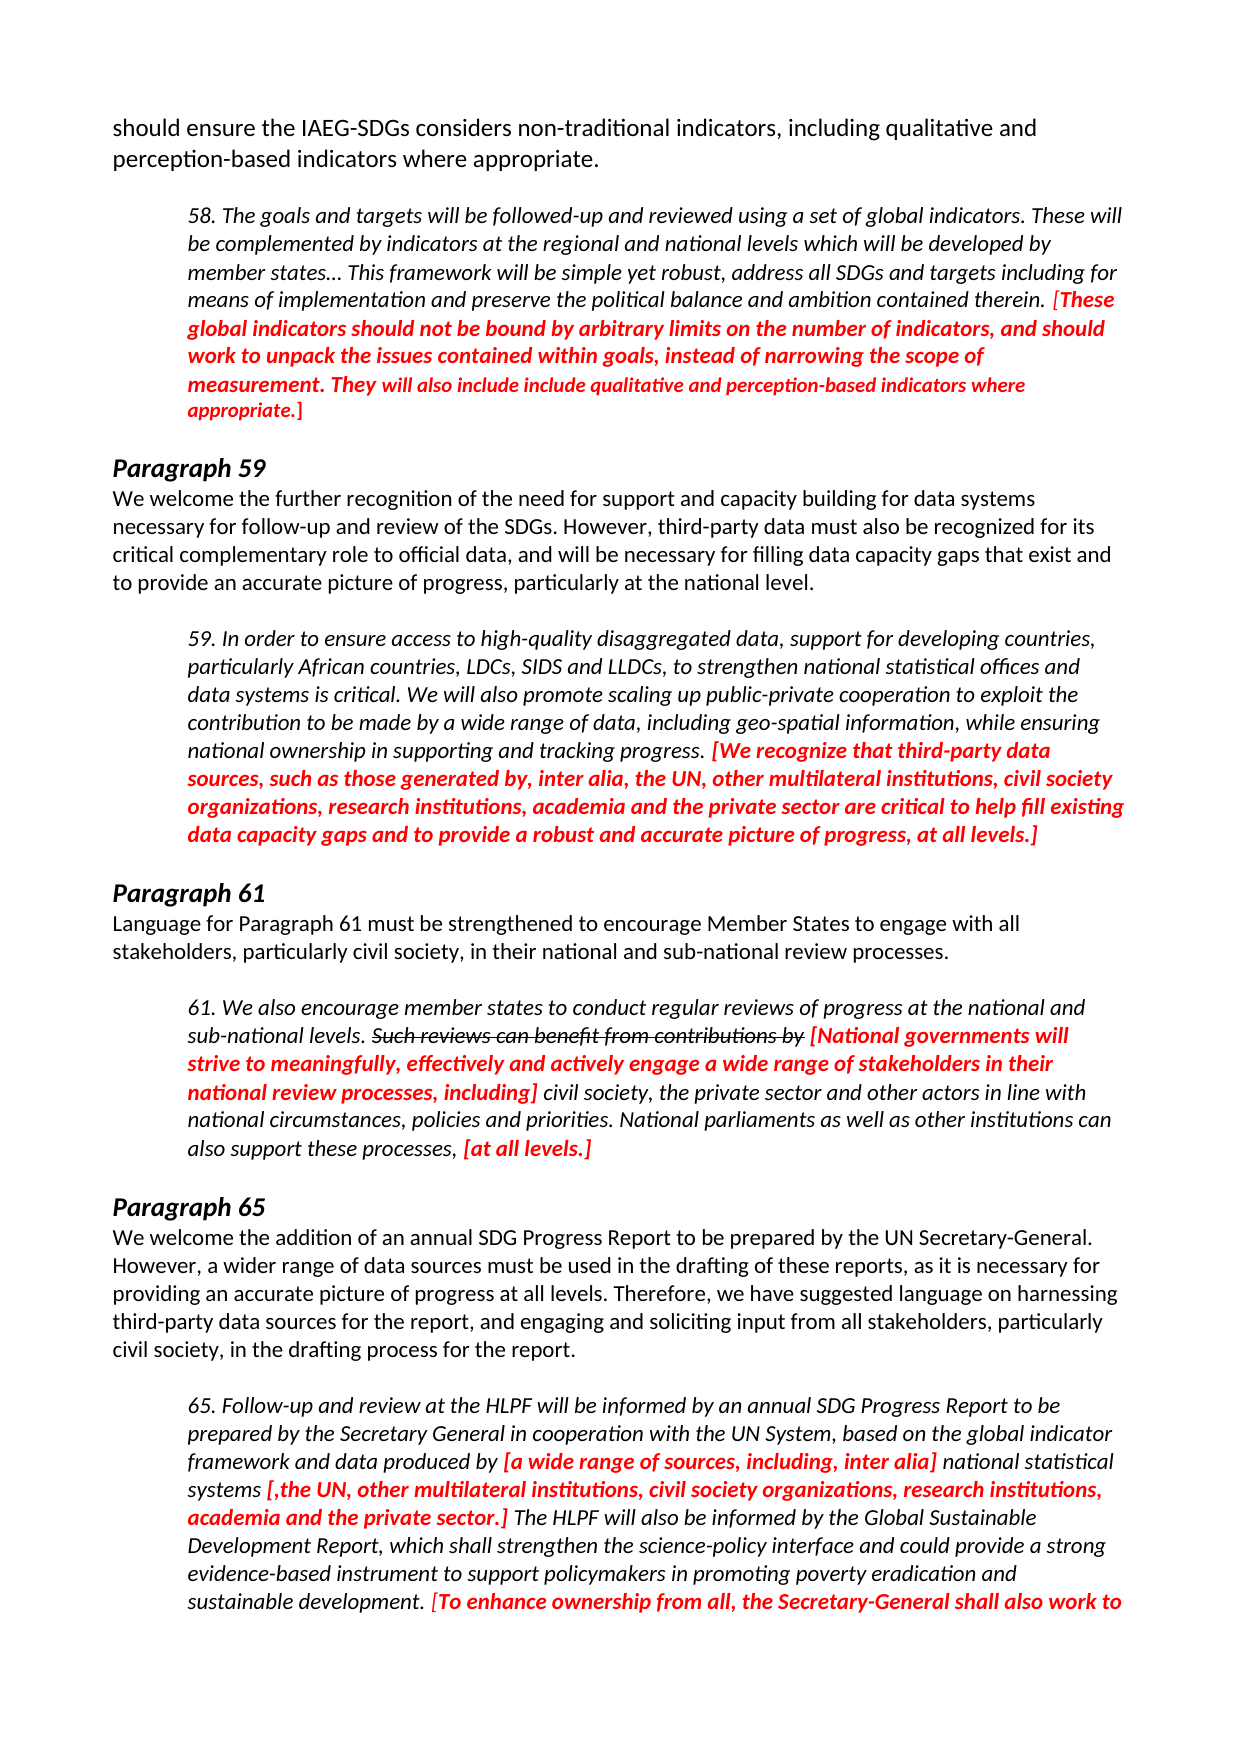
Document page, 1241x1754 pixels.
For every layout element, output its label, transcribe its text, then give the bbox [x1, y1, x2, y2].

text 61. We also encourage member states to conduct regular reviews of progress at the national and sub-national levels. Such reviews can benefit from contributions by [National governments will strive to meaningfully, effectively and actively engage a wide range of stakeholders in their national review processes, including] civil society, the private sector and other actors in line with national circumstances, policies and priorities. National parliaments as well as other institutions can also support these processes, [at all levels.] [187, 993, 1128, 1162]
text We welcome the addition of an annual SDG Progress Report to be prepared by the UN Secretary-General. However, a wider range of data sources must be used in the drafting of these reports, as it is necessary for providing an accurate picture of progress at all levels. Therefore, we have suggested language on harnessing third-party data sources for the report, and engaging and soliciting input from all stakeholders, particularly civil society, in the drafting process for the report. [112, 1223, 1128, 1363]
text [112, 112, 1128, 173]
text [187, 1391, 1128, 1615]
text We welcome the further recognition of the need for support and capacity building for data systems necessary for follow-up and review of the SDGs. However, third-party data must also be recognized for its critical complementary role to official data, and will be necessary for filling data capacity gaps that exist and to provide an accurate picture of progress, particularly at the national level. [112, 484, 1128, 596]
text 58. The goals and targets will be followed-up and reviewed using a set of global indicators. These will be complemented by indicators at the regional and national levels which will be developed by member states… This framework will be simple yet robust, address all SDGs and targets including for means of implementation and preserve the political balance and ambition contained therein. [These global indicators should not be bound by arbitrary limits on the number of indicators, and should work to unpack the issues contained within goals, instead of narrowing the scope of measurement. They will also include include qualitative and perception-based indicators where appropriate.] [187, 202, 1128, 423]
text Paragraph 61 [112, 876, 1128, 909]
text Language for Paragraph 61 must be strengthened to encourage Member States to engage with all stakeholders, particularly civil society, in their national and sub-national review processes. [112, 909, 1128, 966]
text Paragraph 65 [112, 1190, 1128, 1223]
text 59. In order to ensure access to high-quality disaggregated data, support for developing countries, particularly African countries, LDCs, SIDS and LLDCs, to strengthen national statistical offices and data systems is critical. We will also promote scaling up public-private cooperation to exploit the contribution to be made by a wide range of data, including geo-spatial information, while ensuring national ownership in supporting and tracking progress. [We recognize that third-party data sources, such as those generated by, inter alia, the UN, other multilateral institutions, civil society organizations, research institutions, academia and the private sector are critical to help fill existing data capacity gaps and to provide a robust and accurate picture of progress, at all levels.] [187, 624, 1128, 848]
text Paragraph 59 [112, 451, 1128, 484]
